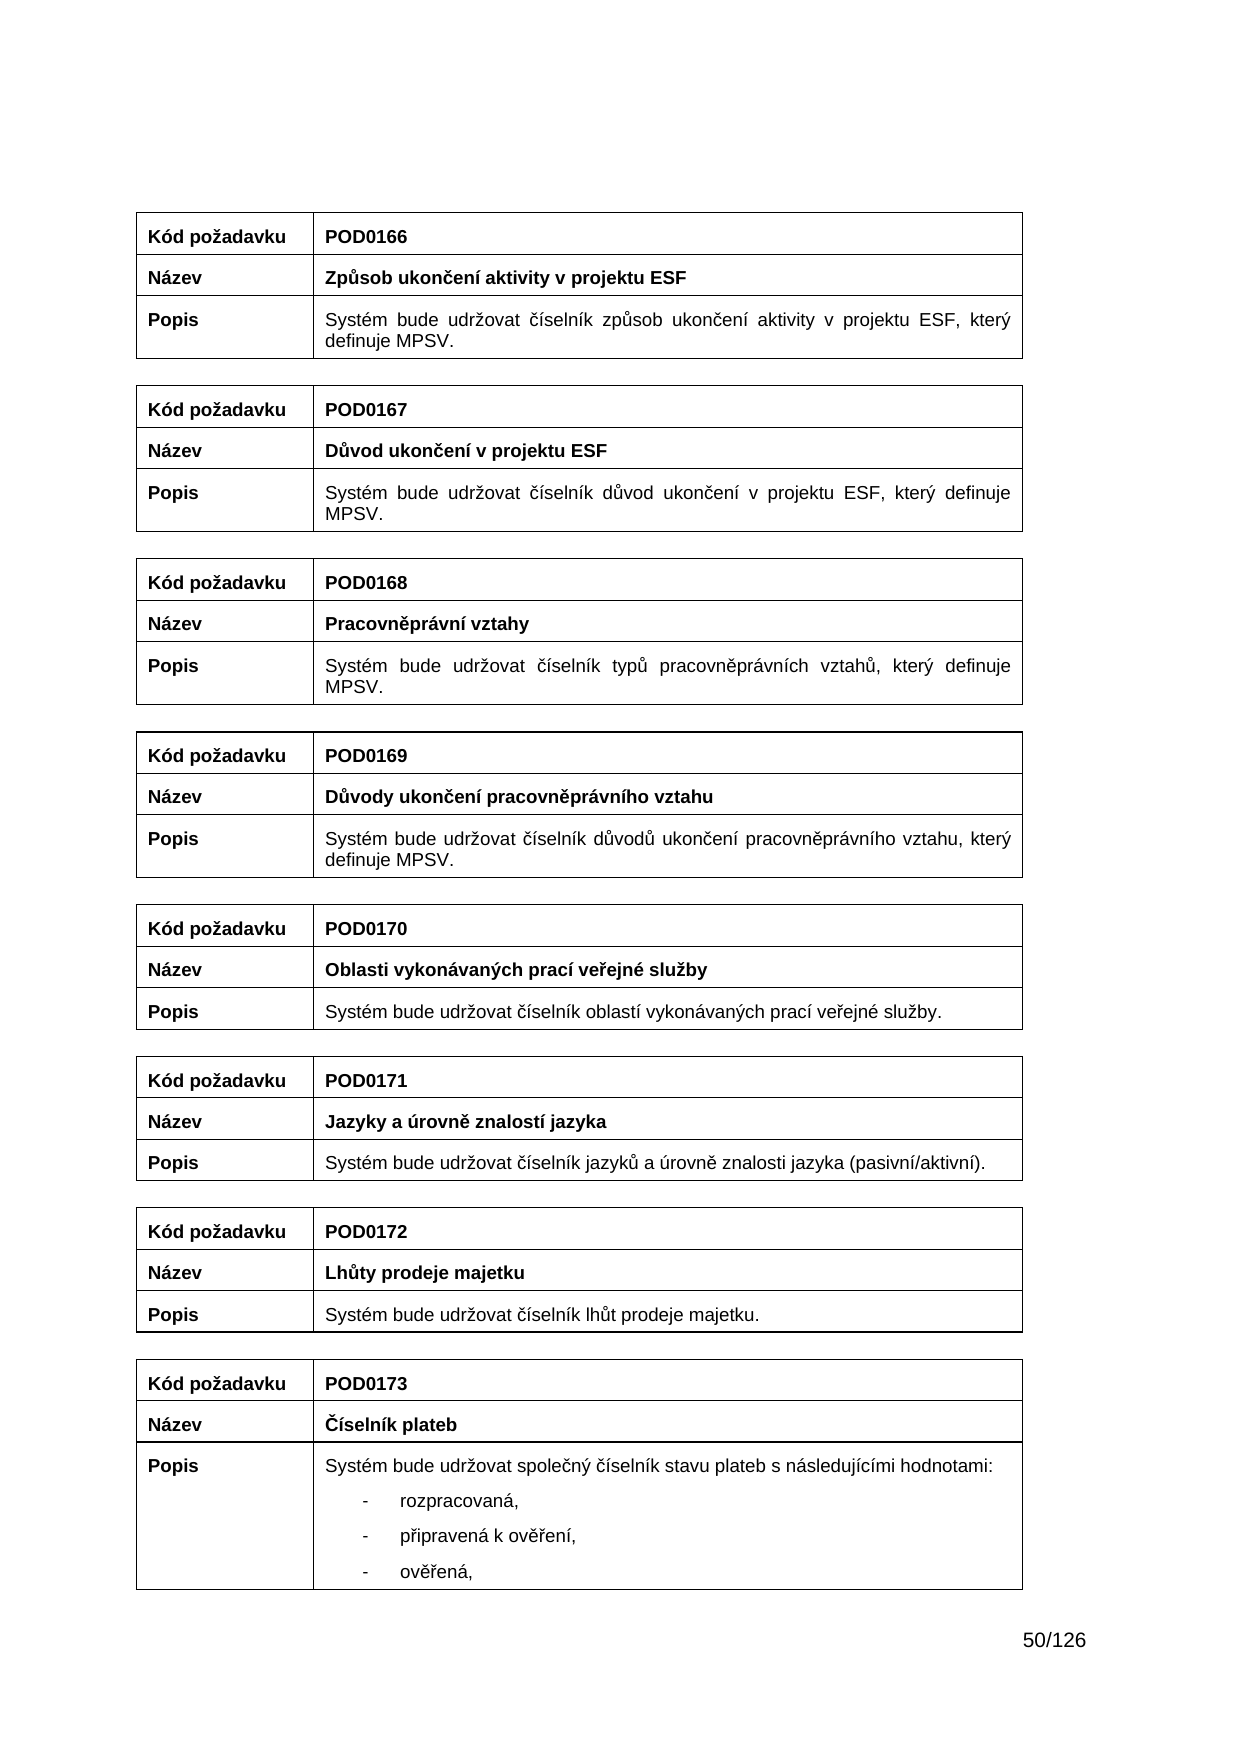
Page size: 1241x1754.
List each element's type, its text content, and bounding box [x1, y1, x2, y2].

table_cell Lhůty prodeje majetku [314, 1250, 1022, 1290]
table_header POD0172 [314, 1208, 1022, 1249]
table_header Kód požadavku [137, 386, 313, 427]
table_cell Popis [137, 469, 313, 531]
table_cell Systém bude udržovat číselník způsob ukončení aktivity v projektu ESF, který definuje MPSV. [314, 296, 1022, 358]
table_cell Popis [137, 642, 313, 704]
table_cell Popis [137, 815, 313, 877]
table_cell Název [137, 428, 313, 468]
table_cell Název [137, 947, 313, 987]
table_cell Oblasti vykonávaných prací veřejné služby [314, 947, 1022, 987]
table_cell Systém bude udržovat číselník lhůt prodeje majetku. [314, 1291, 1022, 1331]
table_header Kód požadavku [137, 1208, 313, 1249]
table_cell Jazyky a úrovně znalostí jazyka [314, 1098, 1022, 1138]
table_cell Důvody ukončení pracovněprávního vztahu [314, 774, 1022, 814]
table_cell Popis [137, 988, 313, 1028]
table_cell Popis [137, 296, 313, 358]
table_header POD0168 [314, 559, 1022, 600]
table_cell Systém bude udržovat číselník důvod ukončení v projektu ESF, který definuje MPSV. [314, 469, 1022, 531]
table_cell Název [137, 601, 313, 641]
table_header Kód požadavku [137, 1360, 313, 1400]
table_cell Systém bude udržovat číselník jazyků a úrovně znalosti jazyka (pasivní/aktivní). [314, 1140, 1022, 1180]
table_cell Název [137, 1098, 313, 1138]
table_cell Popis [137, 1291, 313, 1331]
table_header POD0166 [314, 213, 1022, 254]
table_header Kód požadavku [137, 559, 313, 600]
table_cell Název [137, 1250, 313, 1290]
table_cell Popis [137, 1443, 313, 1589]
table_cell Systém bude udržovat číselník typů pracovněprávních vztahů, který definuje MPSV. [314, 642, 1022, 704]
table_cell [314, 1443, 1022, 1589]
table_header Kód požadavku [137, 1057, 313, 1097]
table_header Kód požadavku [137, 905, 313, 946]
table_cell Název [137, 1401, 313, 1441]
table_header Kód požadavku [137, 213, 313, 254]
table_cell Pracovněprávní vztahy [314, 601, 1022, 641]
table_header Kód požadavku [137, 733, 313, 773]
table_cell Název [137, 255, 313, 295]
table_cell Způsob ukončení aktivity v projektu ESF [314, 255, 1022, 295]
table_cell Systém bude udržovat číselník oblastí vykonávaných prací veřejné služby. [314, 988, 1022, 1028]
table_header POD0171 [314, 1057, 1022, 1097]
table_cell Popis [137, 1140, 313, 1180]
table_header POD0167 [314, 386, 1022, 427]
table_cell Systém bude udržovat číselník důvodů ukončení pracovněprávního vztahu, který definuje MPSV. [314, 815, 1022, 877]
table_cell Název [137, 774, 313, 814]
table_header POD0170 [314, 905, 1022, 946]
table_header POD0173 [314, 1360, 1022, 1400]
table_cell Číselník plateb [314, 1401, 1022, 1441]
table_cell Důvod ukončení v projektu ESF [314, 428, 1022, 468]
table_header POD0169 [314, 733, 1022, 773]
